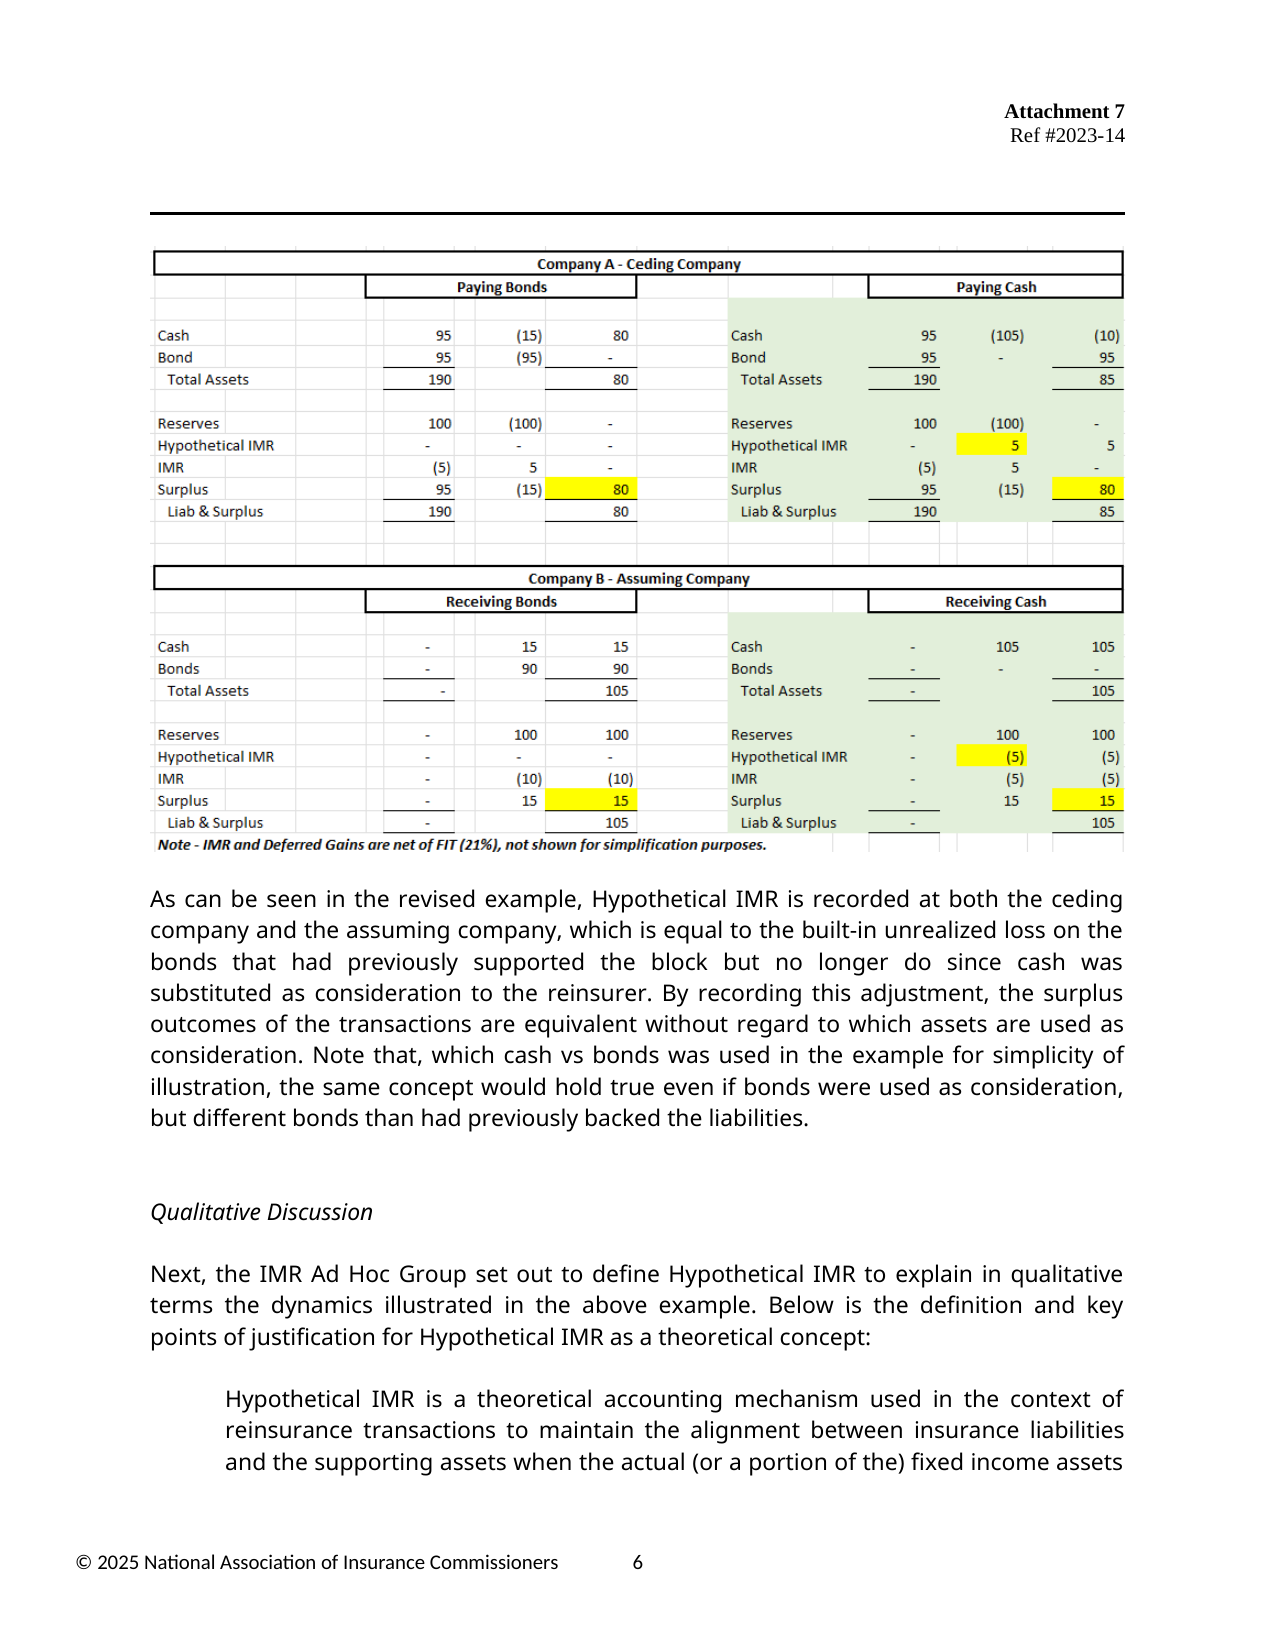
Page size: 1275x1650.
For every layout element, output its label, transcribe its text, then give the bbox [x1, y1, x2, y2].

text Qualitative Discussion [150, 1196, 1125, 1227]
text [225, 1383, 1125, 1477]
text As can be seen in the revised example, Hypothetical IMR is recorded at both the ceding company and the assuming company, which is equal to the built-in unrealized loss on the bonds that had previously supported the block but no longer do since cash was substituted as consideration to the reinsurer. By recording this adjustment, the surplus outcomes of the transactions are equivalent without regard to which assets are used as consideration. Note that, which cash vs bonds was used in the example for simplicity of illustration, the same concept would hold true even if bonds were used as consideration, but different bonds than had previously backed the liabilities. [150, 883, 1125, 1133]
picture [150, 246, 1125, 852]
text Next, the IMR Ad Hoc Group set out to define Hypothetical IMR to explain in qualitative terms the dynamics illustrated in the above example. Below is the definition and key points of justification for Hypothetical IMR as a theoretical concept: [150, 1258, 1125, 1352]
